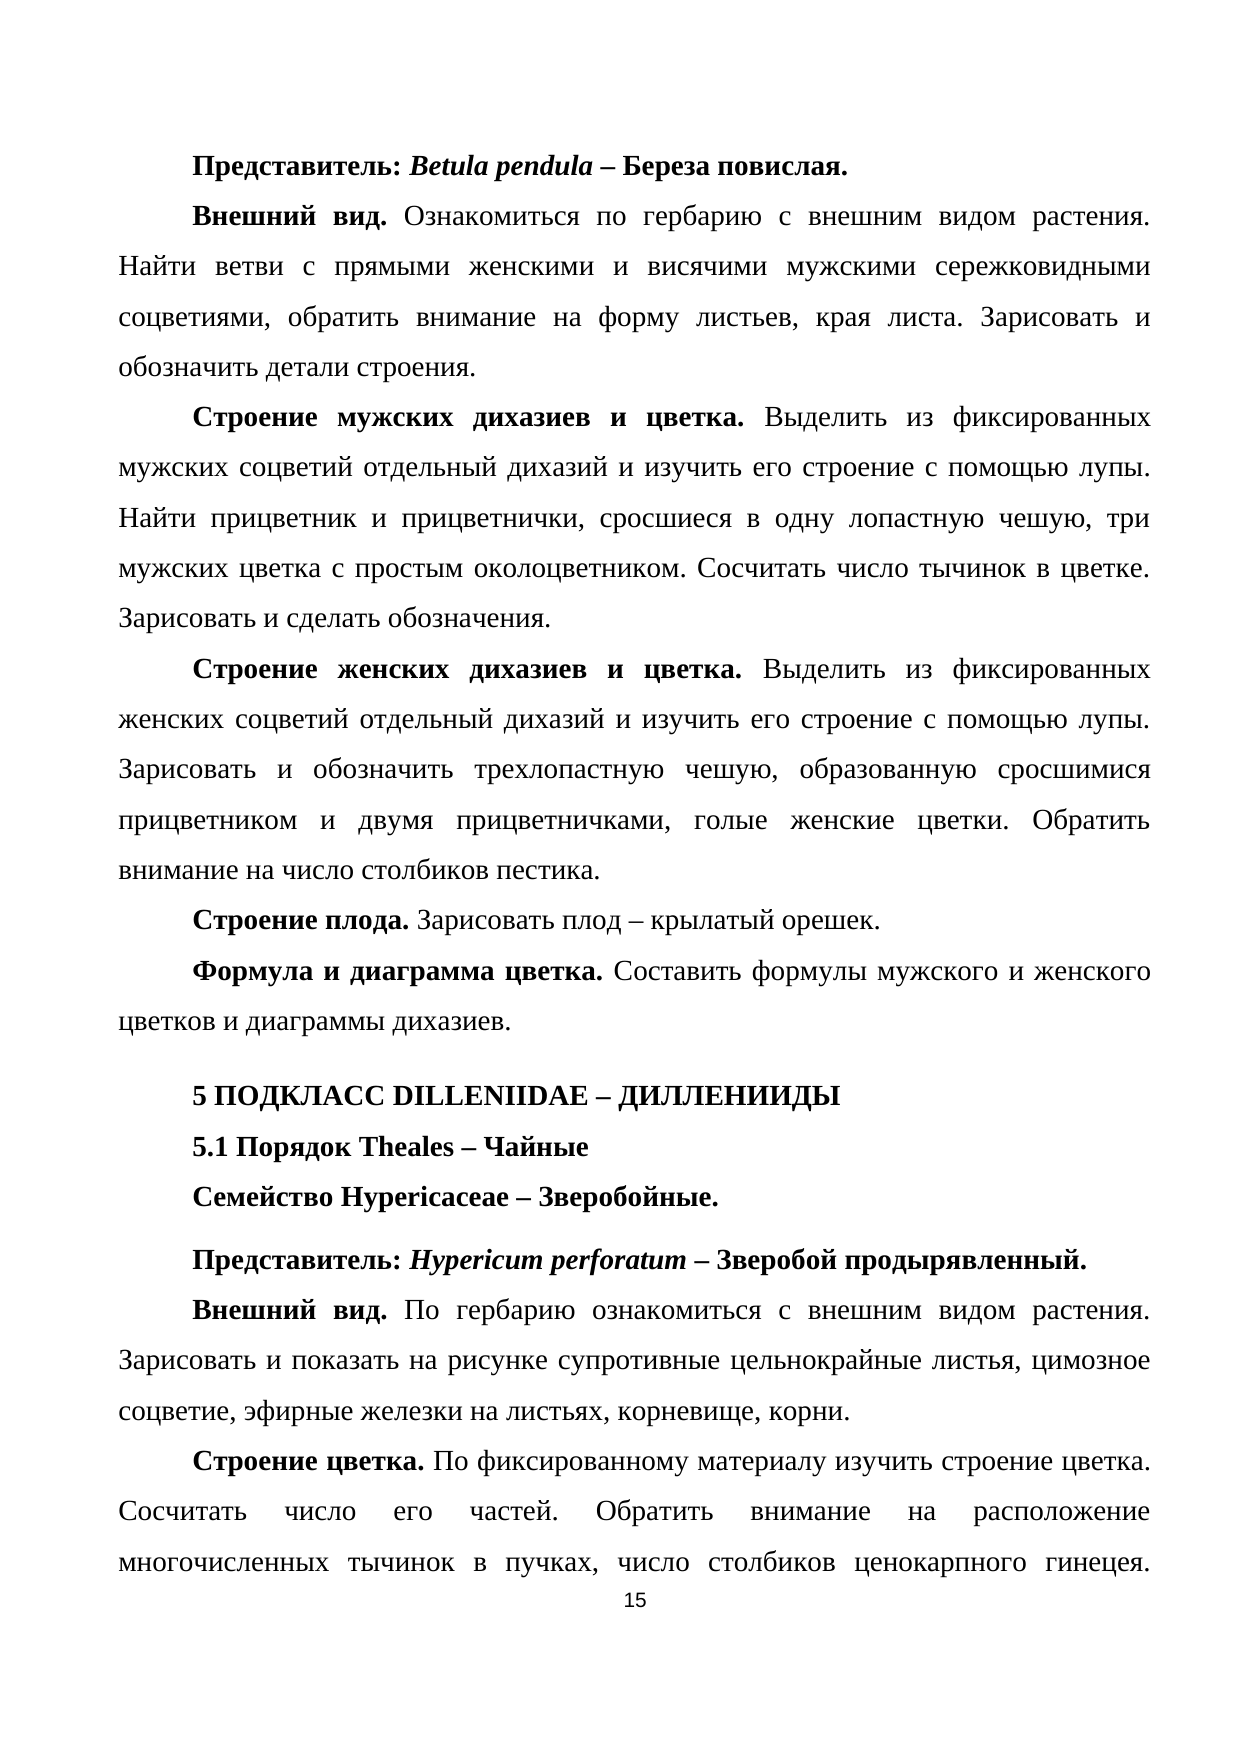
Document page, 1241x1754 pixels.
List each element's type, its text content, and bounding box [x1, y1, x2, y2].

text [118, 1443, 1152, 1577]
text Строение плода. Зарисовать плод – крылатый орешек. [118, 902, 1152, 936]
text Семейство Hypericaceae – Зверобойные. [118, 1179, 1152, 1212]
text 5.1 Порядок Theales – Чайные [118, 1129, 1152, 1162]
text Представитель: Hypericum perforatum – Зверобой продырявленный. [118, 1242, 1152, 1275]
text Внешний вид. Ознакомиться по гербарию с внешним видом растения. Найти ветви с прямыми женскими и висячими мужскими сережковидными соцветиями, обратить внимание на форму листьев, края листа. Зарисовать и обозначить детали строения. [118, 198, 1152, 382]
text 5 ПОДКЛАСС DILLENIIDAE – ДИЛЛЕНИИДЫ [118, 1078, 1152, 1112]
text Представитель: Betula pendula – Береза повислая. [118, 148, 1152, 181]
text Внешний вид. По гербарию ознакомиться с внешним видом растения. Зарисовать и показать на рисунке супротивные цельнокрайные листья, цимозное соцветие, эфирные железки на листьях, корневище, корни. [118, 1292, 1152, 1426]
text Строение мужских дихазиев и цветка. Выделить из фиксированных мужских соцветий отдельный дихазий и изучить его строение с помощью лупы. Найти прицветник и прицветнички, сросшиеся в одну лопастную чешую, три мужских цветка с простым околоцветником. Сосчитать число тычинок в цветке. Зарисовать и сделать обозначения. [118, 399, 1152, 634]
text Формула и диаграмма цветка. Составить формулы мужского и женского цветков и диаграммы дихазиев. [118, 953, 1152, 1037]
text Строение женских дихазиев и цветка. Выделить из фиксированных женских соцветий отдельный дихазий и изучить его строение с помощью лупы. Зарисовать и обозначить трехлопастную чешую, образованную сросшимися прицветником и двумя прицветничками, голые женские цветки. Обратить внимание на число столбиков пестика. [118, 651, 1152, 886]
